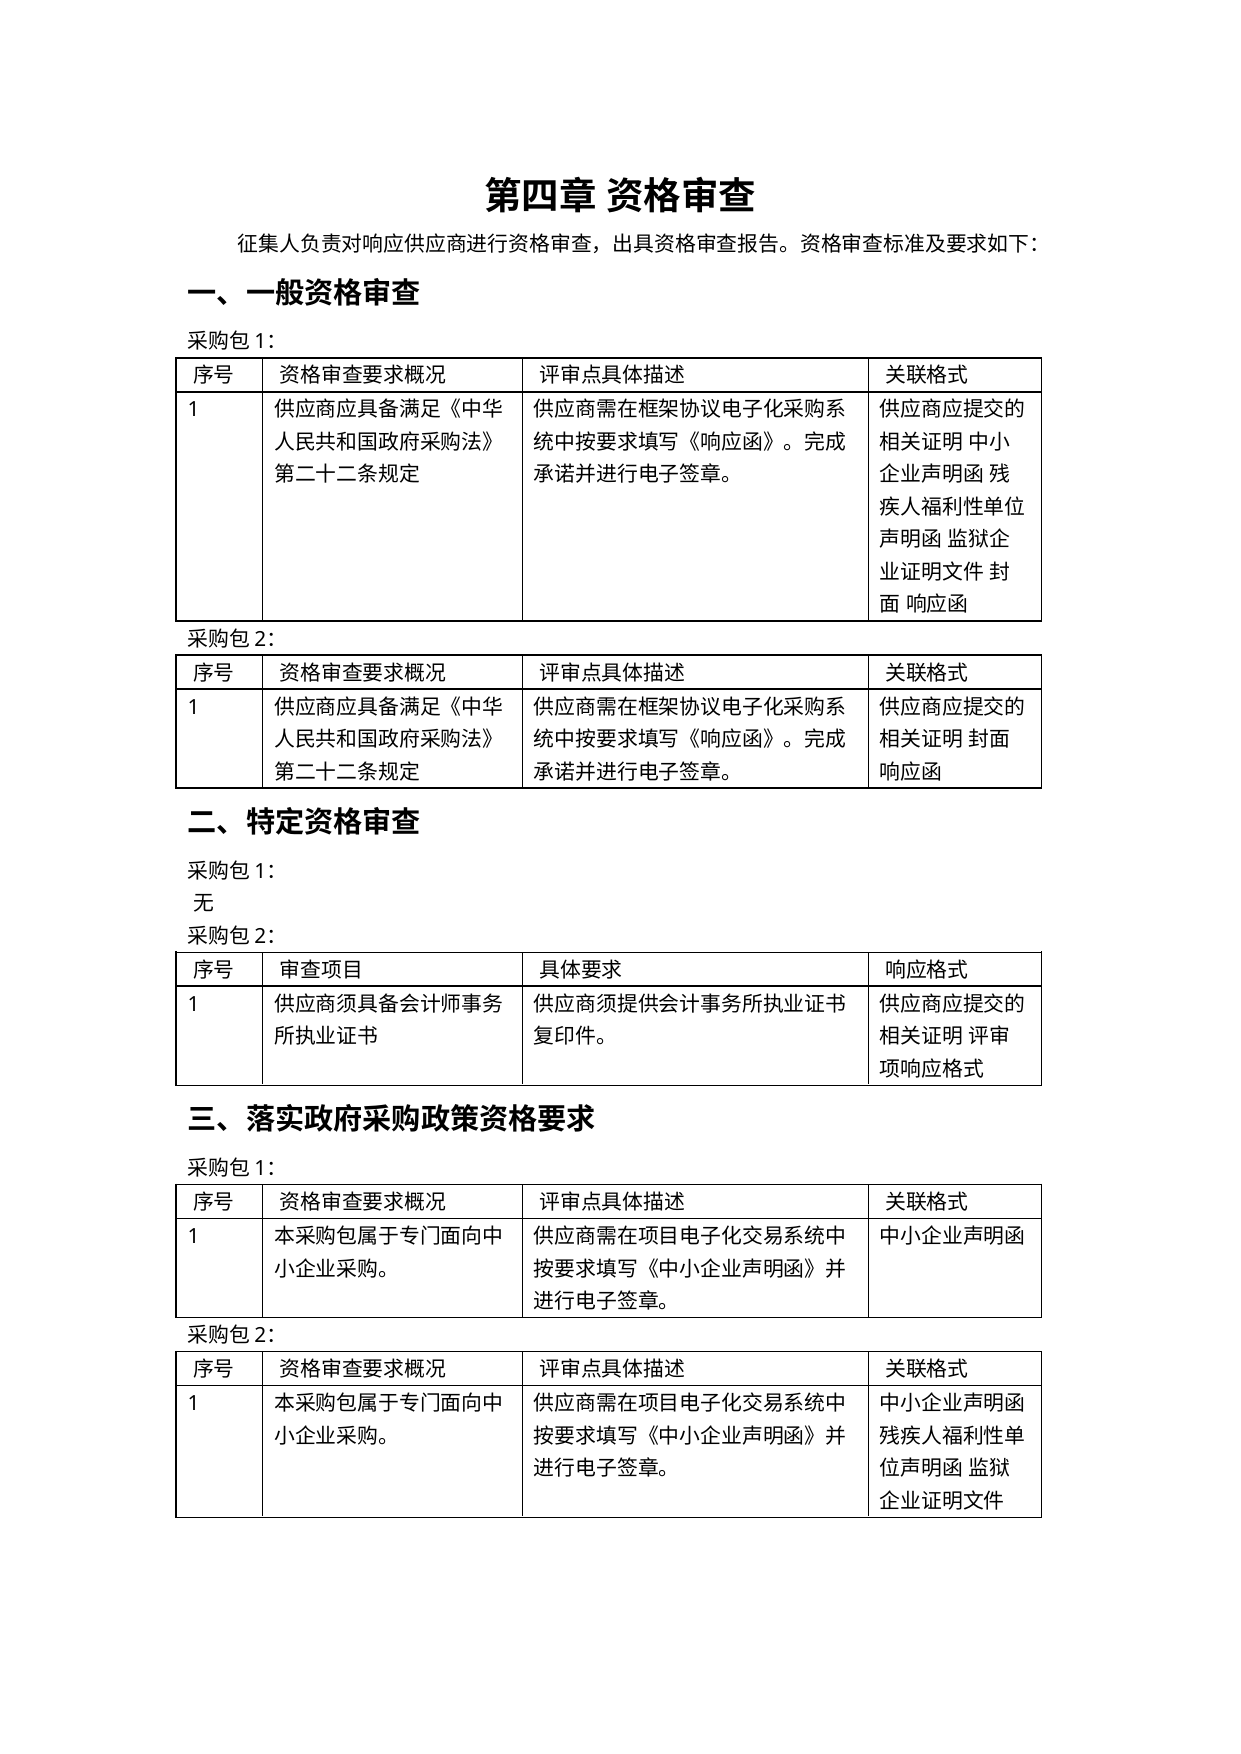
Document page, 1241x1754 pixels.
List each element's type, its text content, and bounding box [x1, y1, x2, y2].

table_header 关联格式 [869, 1352, 1041, 1385]
table_header 序号 [177, 656, 262, 688]
table_cell 供应商须提供会计事务所执业证书复印件。 [523, 987, 868, 1084]
text 第四章 资格审查 [187, 162, 1053, 227]
text 一、一般资格审查 [187, 259, 1053, 324]
text 采购包2： [187, 919, 1053, 951]
table_cell 1 [177, 690, 262, 787]
table_cell 1 [177, 987, 262, 1084]
table_header 序号 [177, 359, 262, 391]
text 采购包2： [187, 1318, 1053, 1351]
table_header 关联格式 [869, 359, 1041, 391]
table_header 评审点具体描述 [523, 1185, 868, 1218]
table_cell 供应商应提交的相关证明 中小企业声明函 残疾人福利性单位声明函 监狱企业证明文件 封面 响应函 [869, 393, 1041, 620]
table_cell 供应商需在框架协议电子化采购系统中按要求填写《响应函》。完成承诺并进行电子签章。 [523, 393, 868, 620]
table_cell 供应商需在项目电子化交易系统中按要求填写《中小企业声明函》并进行电子签章。 [523, 1219, 868, 1317]
text 二、特定资格审查 [187, 789, 1053, 854]
table_cell 中小企业声明函 [869, 1219, 1041, 1317]
table_cell 供应商需在项目电子化交易系统中按要求填写《中小企业声明函》并进行电子签章。 [523, 1386, 868, 1516]
table_cell 1 [177, 1219, 262, 1317]
table_cell 供应商应具备满足《中华人民共和国政府采购法》第二十二条规定 [263, 690, 522, 787]
text 采购包1： [187, 1151, 1053, 1183]
table_cell 供应商应具备满足《中华人民共和国政府采购法》第二十二条规定 [263, 393, 522, 620]
table_header 响应格式 [869, 953, 1041, 985]
table_cell 供应商须具备会计师事务所执业证书 [263, 987, 522, 1084]
text 采购包1： [187, 854, 1053, 886]
text 采购包2： [187, 622, 1053, 654]
text 三、落实政府采购政策资格要求 [187, 1086, 1053, 1151]
table_cell 供应商应提交的相关证明 封面 响应函 [869, 690, 1041, 787]
table_cell 本采购包属于专门面向中小企业采购。 [263, 1219, 522, 1317]
table_header 序号 [177, 1352, 262, 1385]
table_cell 1 [177, 1386, 262, 1516]
table_header 资格审查要求概况 [263, 1352, 522, 1385]
table_header 评审点具体描述 [523, 359, 868, 391]
table_header 关联格式 [869, 656, 1041, 688]
text 征集人负责对响应供应商进行资格审查，出具资格审查报告。资格审查标准及要求如下： [187, 227, 1053, 259]
text 采购包1： [187, 324, 1053, 357]
table_header 审查项目 [263, 953, 522, 985]
table_header 关联格式 [869, 1185, 1041, 1218]
table_header 资格审查要求概况 [263, 1185, 522, 1218]
text 无 [187, 886, 1053, 919]
table_cell 供应商需在框架协议电子化采购系统中按要求填写《响应函》。完成承诺并进行电子签章。 [523, 690, 868, 787]
table_cell 中小企业声明函 残疾人福利性单位声明函 监狱企业证明文件 [869, 1386, 1041, 1516]
table_header 序号 [177, 1185, 262, 1218]
table_header 资格审查要求概况 [263, 359, 522, 391]
table_header 序号 [177, 953, 262, 985]
table_header 评审点具体描述 [523, 1352, 868, 1385]
table_header 具体要求 [523, 953, 868, 985]
table_cell 供应商应提交的相关证明 评审项响应格式 [869, 987, 1041, 1084]
table_header 资格审查要求概况 [263, 656, 522, 688]
table_header 评审点具体描述 [523, 656, 868, 688]
table_cell 本采购包属于专门面向中小企业采购。 [263, 1386, 522, 1516]
table_cell 1 [177, 393, 262, 620]
